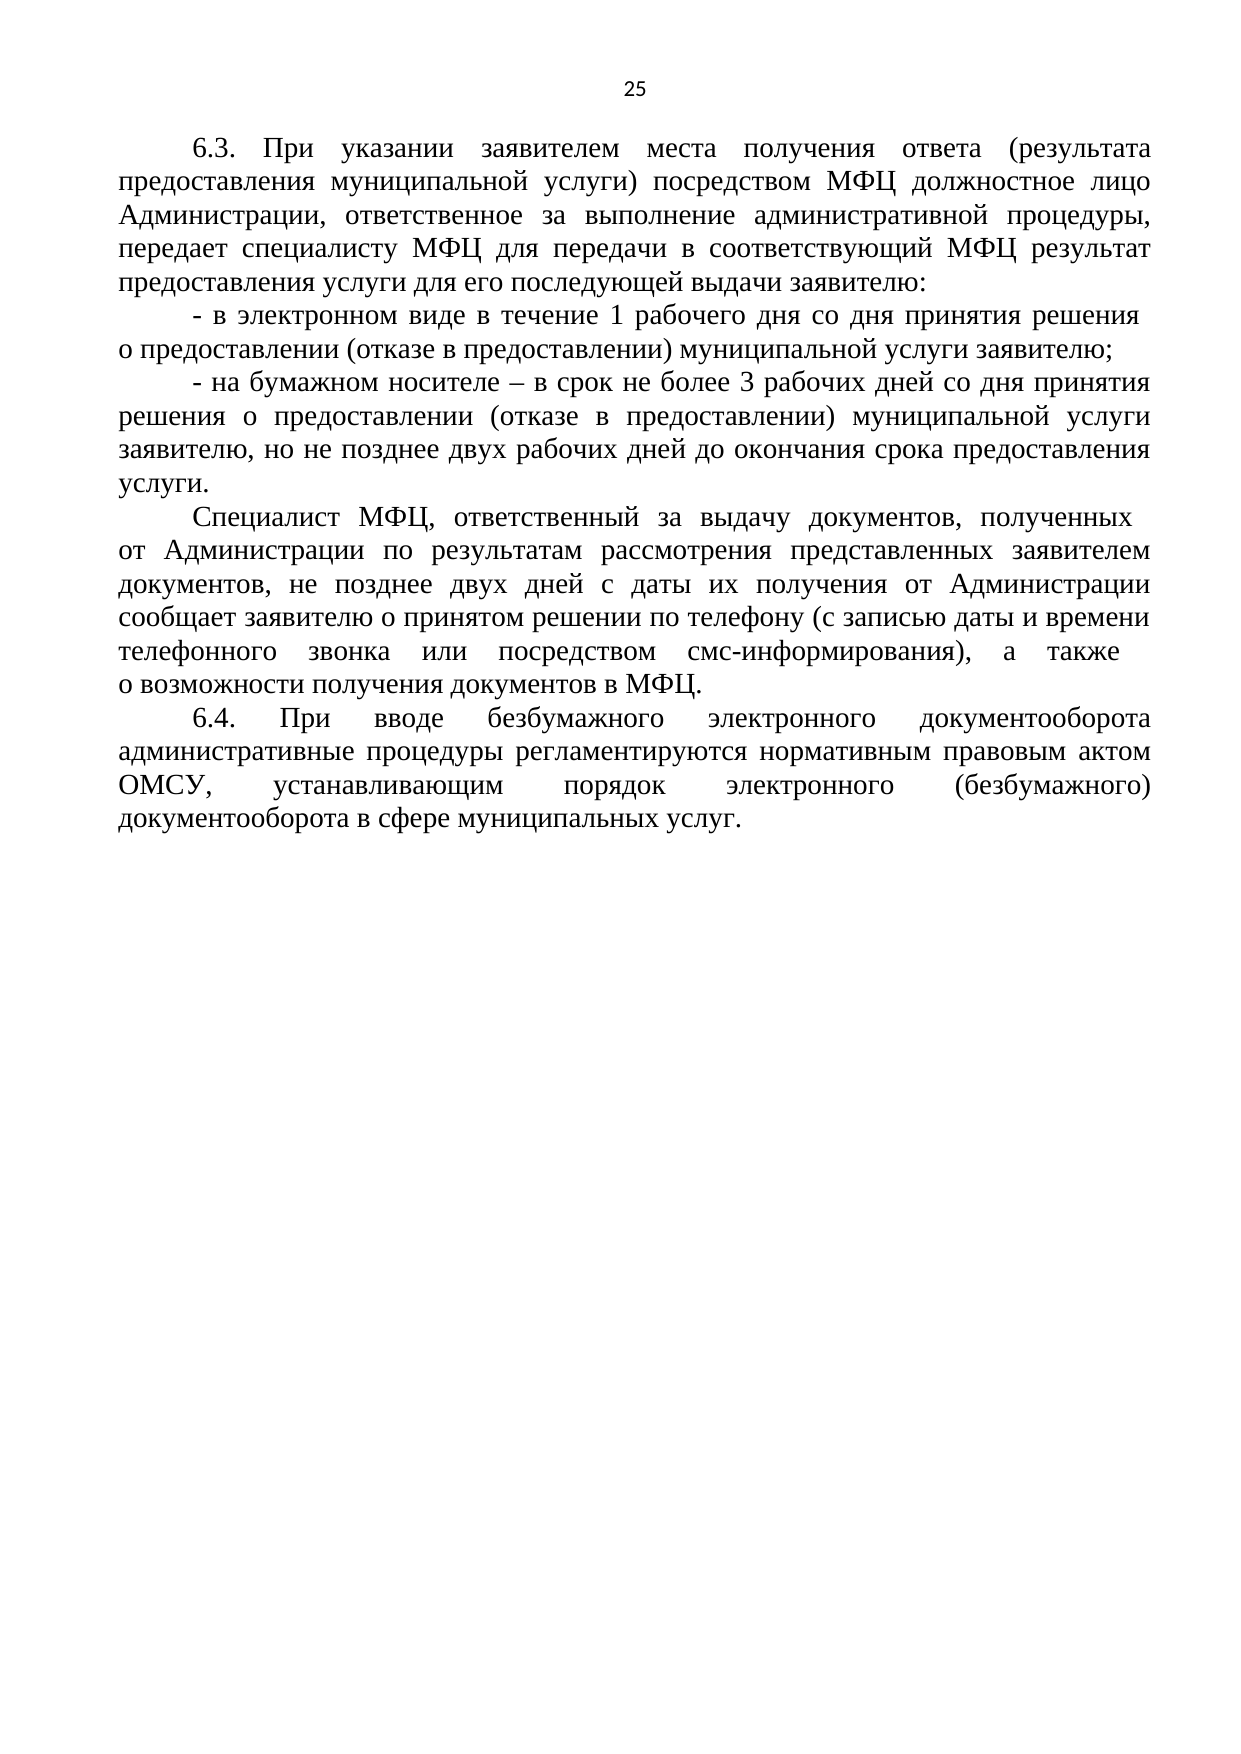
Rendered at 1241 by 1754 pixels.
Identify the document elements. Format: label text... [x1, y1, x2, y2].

text Специалист МФЦ, ответственный за выдачу документов, полученных от Администрации по результатам рассмотрения представленных заявителем документов, не позднее двух дней с даты их получения от Администрации сообщает заявителю о принятом решении по телефону (с записью даты и времени телефонного звонка или посредством смс-информирования), а также о возможности получения документов в МФЦ. [118, 499, 1152, 700]
text 6.3. При указании заявителем места получения ответа (результата предоставления муниципальной услуги) посредством МФЦ должностное лицо Администрации, ответственное за выполнение административной процедуры, передает специалисту МФЦ для передачи в соответствующий МФЦ результат предоставления услуги для его последующей выдачи заявителю: [118, 130, 1152, 297]
text - на бумажном носителе – в срок не более 3 рабочих дней со дня принятия решения о предоставлении (отказе в предоставлении) муниципальной услуги заявителю, но не позднее двух рабочих дней до окончания срока предоставления услуги. [118, 364, 1152, 499]
text 6.4. При вводе безбумажного электронного документооборота административные процедуры регламентируются нормативным правовым актом ОМСУ, устанавливающим порядок электронного (безбумажного) документооборота в сфере муниципальных услуг. [118, 700, 1152, 834]
text - в электронном виде в течение 1 рабочего дня со дня принятия решения о предоставлении (отказе в предоставлении) муниципальной услуги заявителю; [118, 297, 1152, 364]
